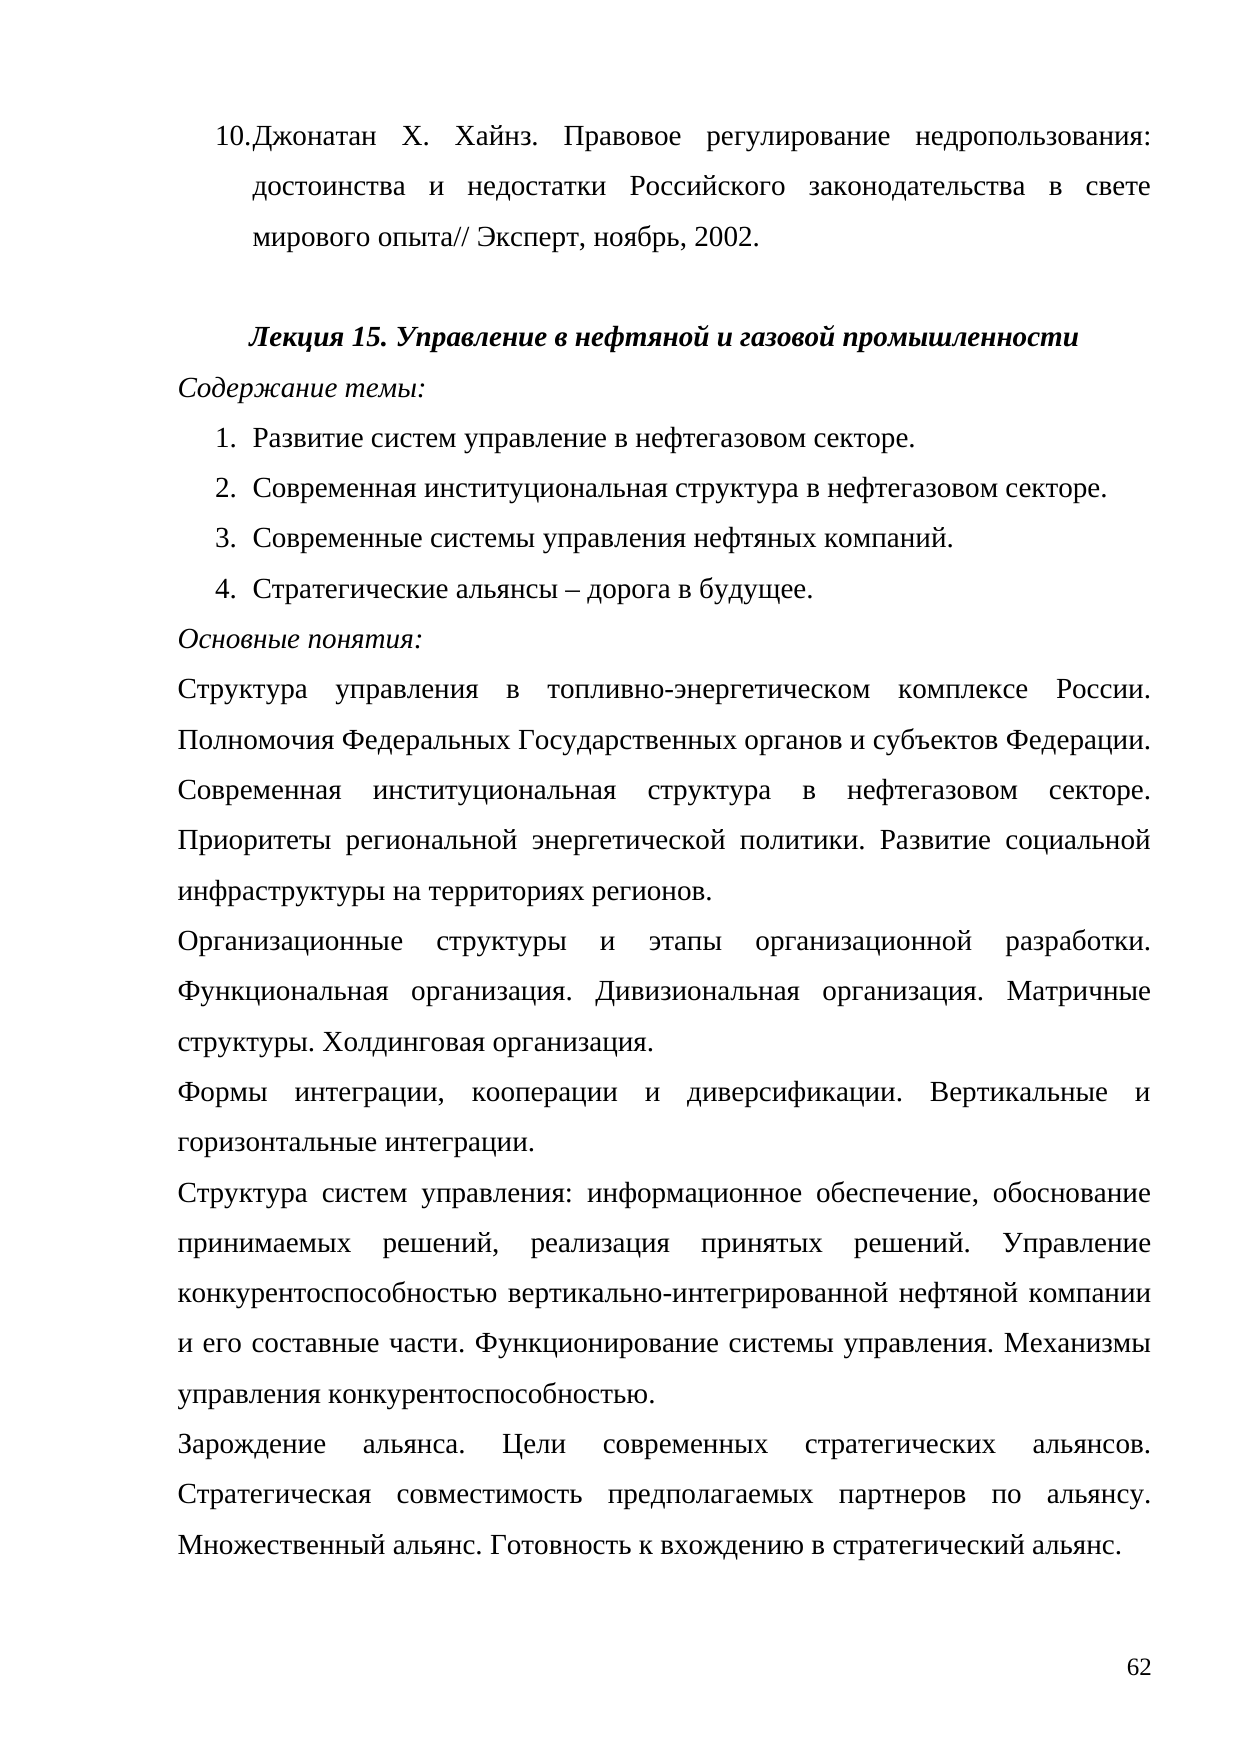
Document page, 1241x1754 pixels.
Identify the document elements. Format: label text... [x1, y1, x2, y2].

list Современная институциональная структура в нефтегазовом секторе. [215, 470, 1152, 504]
text Зарождение альянса. Цели современных стратегических альянсов. Стратегическая совместимость предполагаемых партнеров по альянсу. Множественный альянс. Готовность к вхождению в стратегический альянс. [177, 1426, 1152, 1560]
list Развитие систем управление в нефтегазовом секторе. [215, 420, 1152, 453]
text Основные понятия: [177, 621, 1152, 655]
text Организационные структуры и этапы организационной разработки. Функциональная организация. Дивизиональная организация. Матричные структуры. Холдинговая организация. [177, 923, 1152, 1057]
text Структура управления в топливно-энергетическом комплексе России. Полномочия Федеральных Государственных органов и субъектов Федерации. Современная институциональная структура в нефтегазовом секторе. Приоритеты региональной энергетической политики. Развитие социальной инфраструктуры на территориях регионов. [177, 672, 1152, 906]
text Структура систем управления: информационное обеспечение, обоснование принимаемых решений, реализация принятых решений. Управление конкурентоспособностью вертикально-интегрированной нефтяной компании и его составные части. Функционирование системы управления. Механизмы управления конкурентоспособностью. [177, 1175, 1152, 1409]
list Современные системы управления нефтяных компаний. [215, 521, 1152, 554]
text Содержание темы: [177, 370, 1152, 403]
list Джонатан Х. Хайнз. Правовое регулирование недропользования: достоинства и недостатки Российского законодательства в свете мирового опыта// Эксперт, ноябрь, 2002. [215, 118, 1152, 252]
list Стратегические альянсы – дорога в будущее. [215, 571, 1152, 604]
text Лекция 15. Управление в нефтяной и газовой промышленности [177, 319, 1152, 353]
text Формы интеграции, кооперации и диверсификации. Вертикальные и горизонтальные интеграции. [177, 1074, 1152, 1158]
